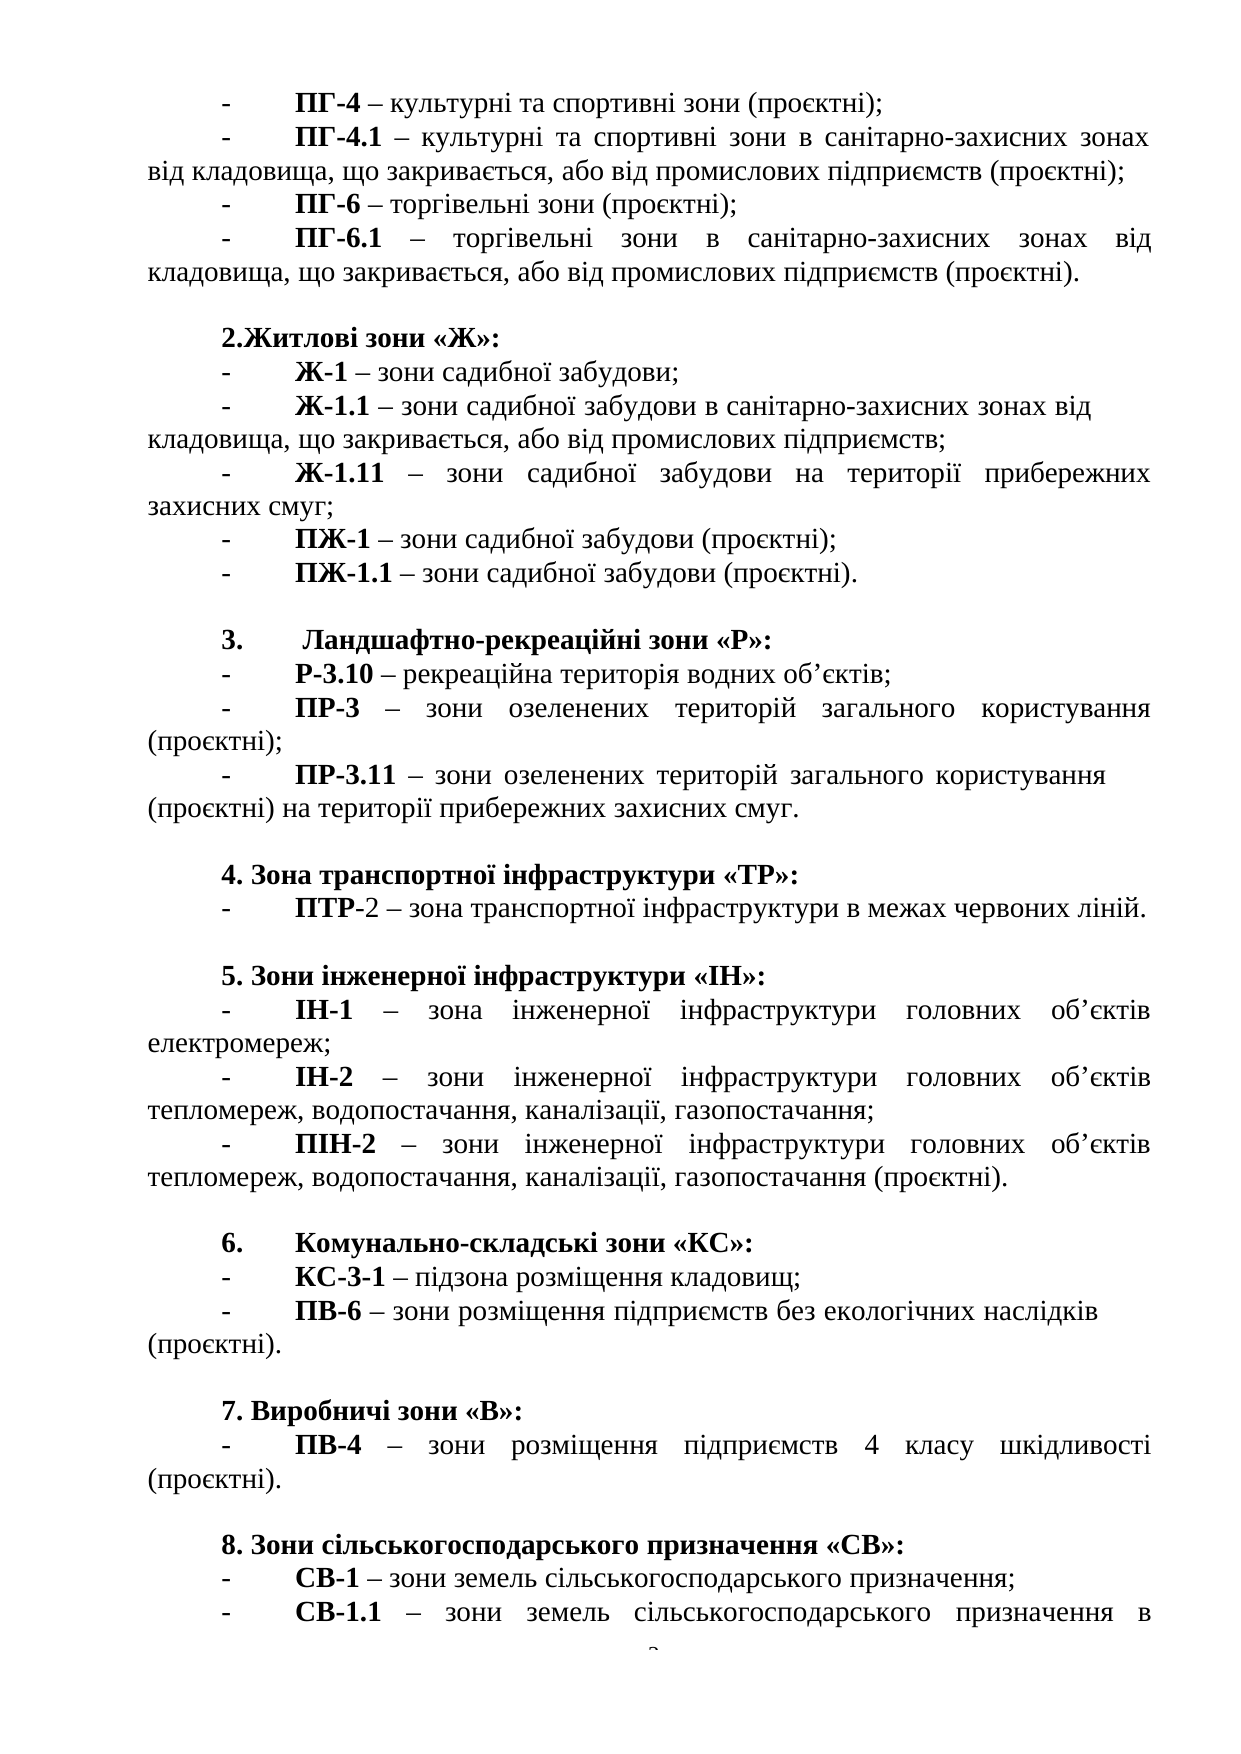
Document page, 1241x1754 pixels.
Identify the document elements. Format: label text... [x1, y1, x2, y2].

subtitle Зони інженерної інфраструктури «ІН»: [221, 958, 1188, 992]
list ПЖ-1.1 – зони садибної забудови (проєктні). [221, 556, 1188, 589]
list СВ-1 – зони земель сільськогосподарського призначення; [221, 1561, 1188, 1594]
list ПГ-6 – торгівельні зони (проєктні); [221, 187, 1188, 220]
subtitle Зона транспортної інфраструктури «ТР»: [221, 858, 1188, 891]
list ПЖ-1 – зони садибної забудови (проєктні); [221, 522, 1188, 556]
list ПР-3.11 – зони озеленених територій загального користування (проєктні) на території прибережних захисних смуг. [147, 757, 1152, 824]
subtitle Житлові зони «Ж»: [221, 321, 1188, 354]
list ПГ-4.1 – культурні та спортивні зони в санітарно-захисних зонах від кладовища, що закривається, або від промислових підприємств (проєктні); [147, 119, 1152, 186]
subtitle Комунально-складські зони «КС»: [221, 1226, 1188, 1259]
list ІН-1 – зона інженерної інфраструктури головних об’єктів електромереж; [147, 992, 1152, 1059]
list КС-3-1 – підзона розміщення кладовищ; [221, 1259, 1188, 1293]
subtitle Виробничі зони «В»: [221, 1394, 1188, 1427]
list ПГ-4 – культурні та спортивні зони (проєктні); [221, 86, 1188, 119]
list Ж-1.11 – зони садибної забудови на території прибережних захисних смуг; [147, 455, 1151, 522]
subtitle Ландшафтно-рекреаційні зони «Р»: [221, 623, 1188, 656]
list Ж-1 – зони садибної забудови; [221, 354, 1188, 388]
list ПТР-2 – зона транспортної інфраструктури в межах червоних ліній. [221, 891, 1188, 924]
list Р-3.10 – рекреаційна територія водних об’єктів; [221, 656, 1188, 690]
list ПВ-6 – зони розміщення підприємств без екологічних наслідків (проєктні). [147, 1293, 1151, 1360]
subtitle Зони сільськогосподарського призначення «СВ»: [221, 1528, 1188, 1561]
list ПВ-4 – зони розміщення підприємств 4 класу шкідливості (проєктні). [147, 1427, 1152, 1494]
list ПГ-6.1 – торгівельні зони в санітарно-захисних зонах від кладовища, що закривається, або від промислових підприємств (проєктні). [147, 220, 1152, 287]
list ПІН-2 – зони інженерної інфраструктури головних об’єктів тепломереж, водопостачання, каналізації, газопостачання (проєктні). [147, 1126, 1151, 1193]
list ІН-2 – зони інженерної інфраструктури головних об’єктів тепломереж, водопостачання, каналізації, газопостачання; [147, 1059, 1152, 1126]
list ПР-3 – зони озеленених територій загального користування (проєктні); [147, 690, 1152, 757]
list СВ-1.1 – зони земель сільськогосподарського призначення в [221, 1594, 1188, 1628]
list Ж-1.1 – зони садибної забудови в санітарно-захисних зонах від кладовища, що закривається, або від промислових підприємств; [147, 388, 1152, 455]
